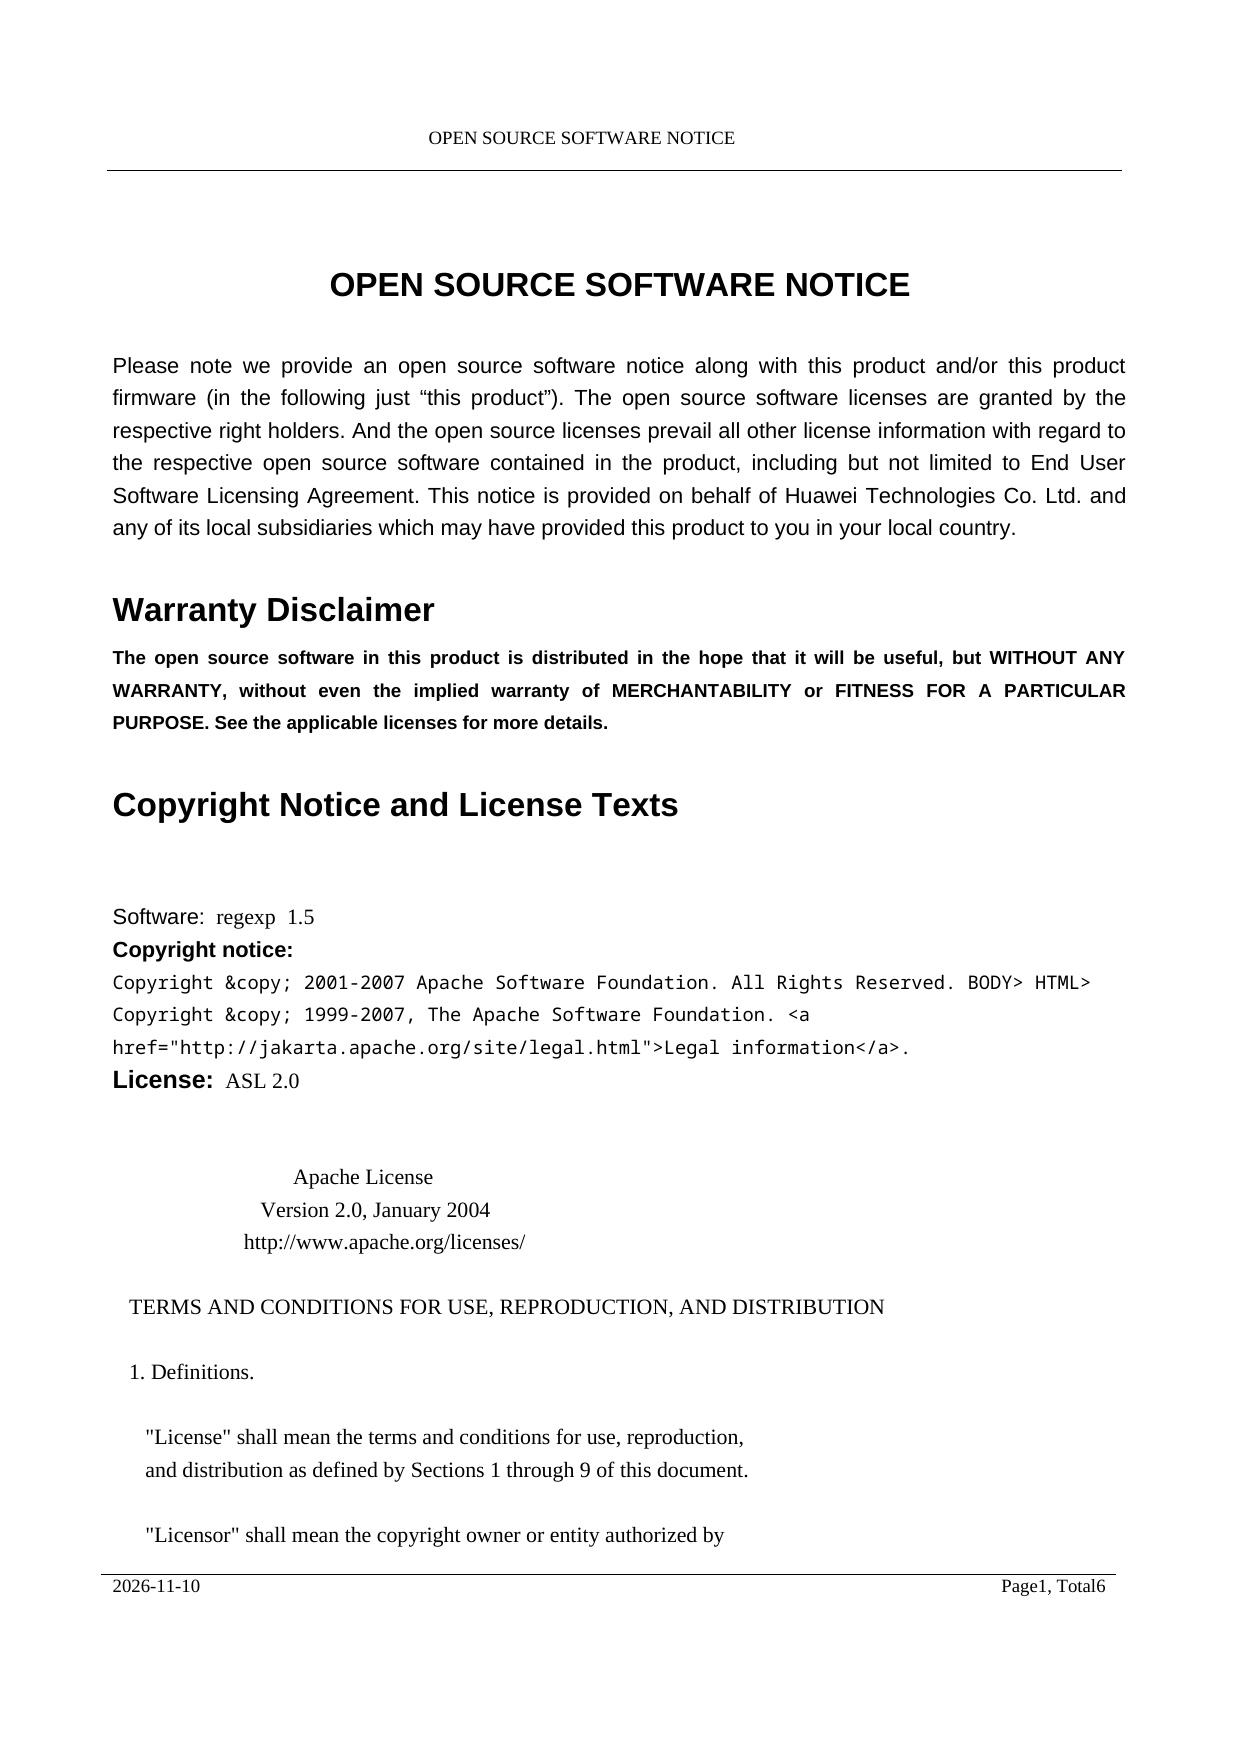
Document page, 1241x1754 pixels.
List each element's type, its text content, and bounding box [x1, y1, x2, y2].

text Copyright &copy; 1999-2007, The Apache Software Foundation. <a href="http://jakarta.apache.org/site/legal.html">Legal information</a>. [112, 998, 1128, 1063]
text Copyright notice: [112, 933, 1128, 966]
text Copyright Notice and License Texts [112, 771, 1128, 836]
text Please note we provide an open source software notice along with this product and/or this product firmware (in the following just “this product”). The open source software licenses are granted by the respective right holders. And the open source licenses prevail all other license information with regard to the respective open source software contained in the product, including but not limited to End User Software Licensing Agreement. This notice is provided on behalf of Huawei Technologies Co. Ltd. and any of its local subsidiaries which may have provided this product to you in your local country. [112, 349, 1128, 544]
text Copyright &copy; 2001-2007 Apache Software Foundation. All Rights Reserved. BODY> HTML> [112, 966, 1128, 998]
text Warranty Disclaimer [112, 576, 1128, 641]
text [112, 1063, 1128, 1551]
text The open source software in this product is distributed in the hope that it will be useful, but WITHOUT ANY WARRANTY, without even the implied warranty of MERCHANTABILITY or FITNESS FOR A PARTICULAR PURPOSE. See the applicable licenses for more details. [112, 641, 1128, 739]
text Software: regexp 1.5 [112, 901, 1128, 933]
text OPEN SOURCE SOFTWARE NOTICE [112, 251, 1128, 316]
